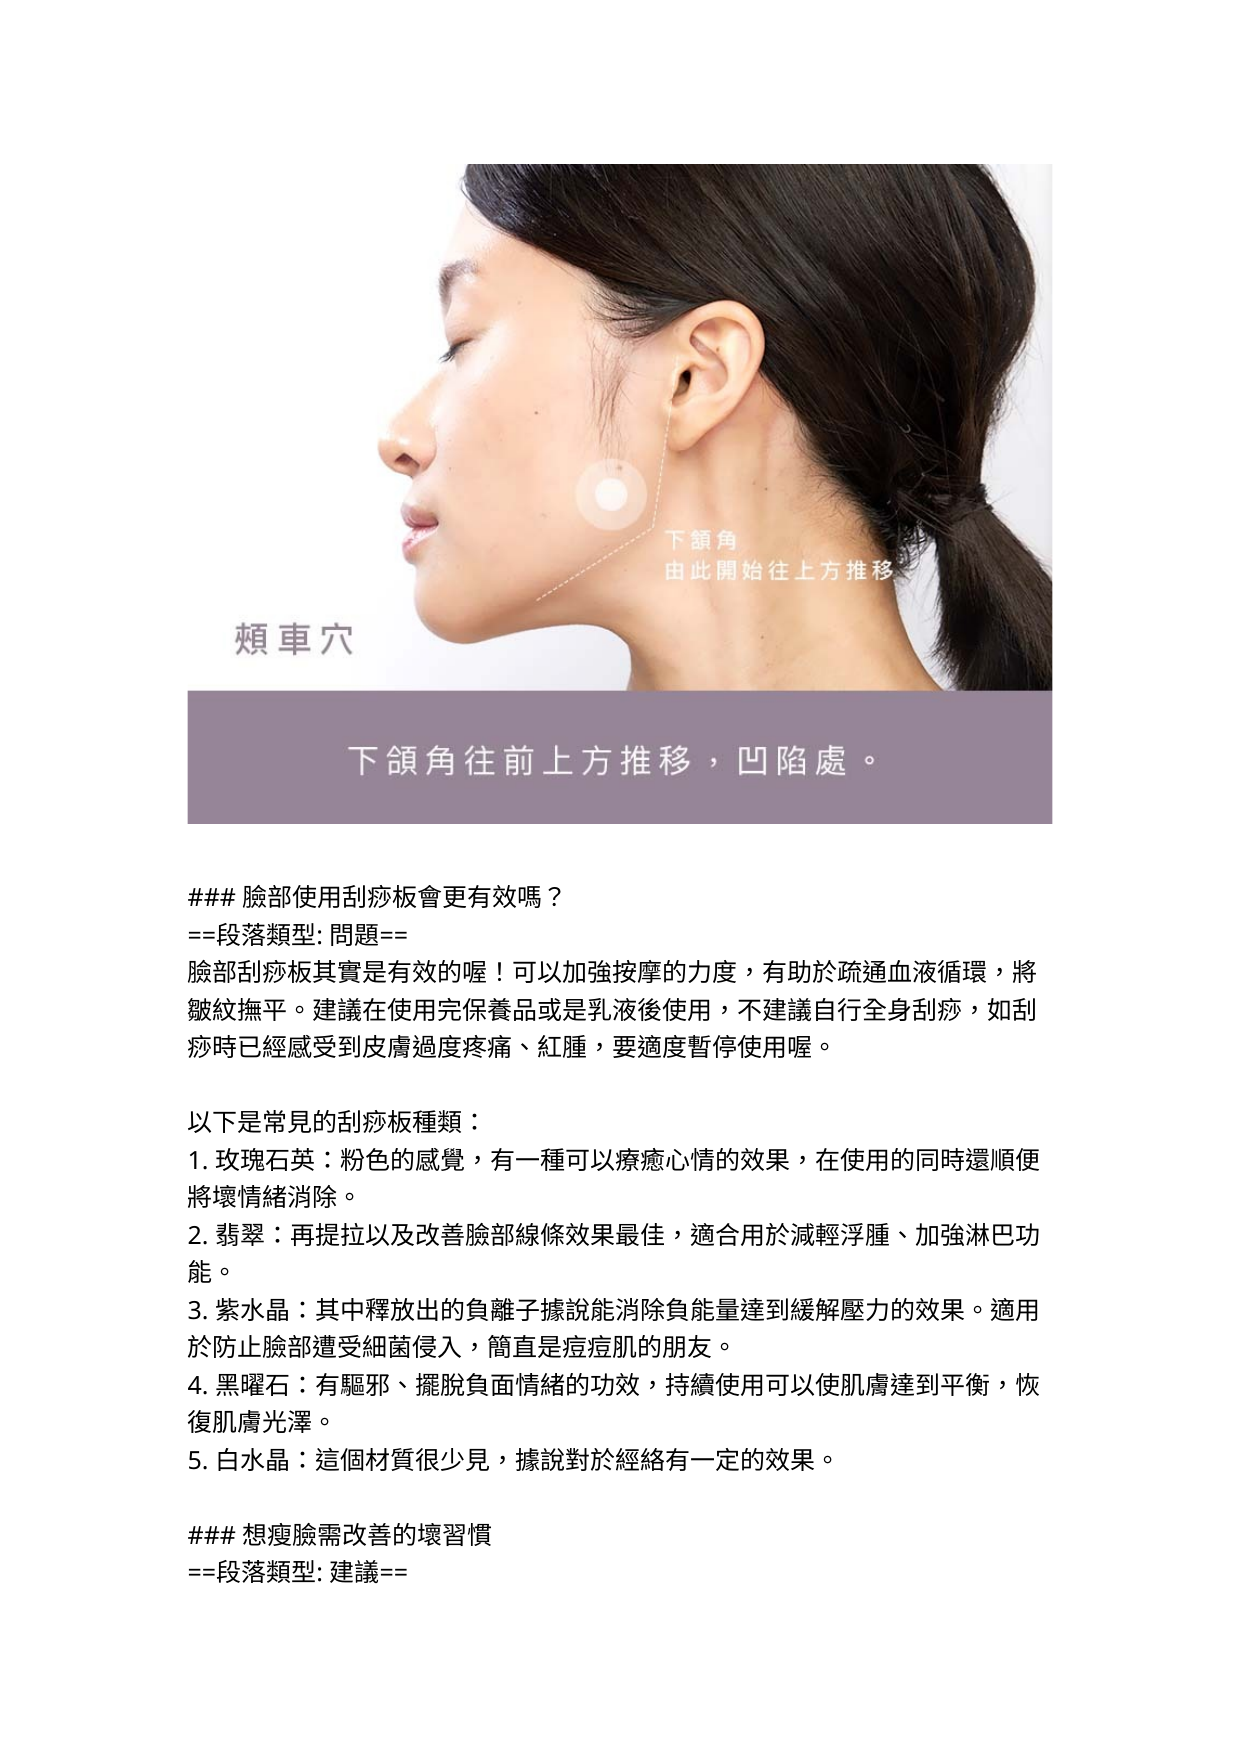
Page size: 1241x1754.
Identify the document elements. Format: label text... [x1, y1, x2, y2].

text 5. 白水晶：這個材質很少見，據說對於經絡有一定的效果。 [187, 1439, 1053, 1477]
text 4. 黑曜石：有驅邪、擺脫負面情緒的功效，持續使用可以使肌膚達到平衡，恢復肌膚光澤。 [187, 1364, 1053, 1439]
text 臉部刮痧板其實是有效的喔！可以加強按摩的力度，有助於疏通血液循環，將皺紋撫平。建議在使用完保養品或是乳液後使用，不建議自行全身刮痧，如刮痧時已經感受到皮膚過度疼痛、紅腫，要適度暫停使用喔。 [187, 952, 1053, 1064]
text 以下是常見的刮痧板種類： [187, 1102, 1053, 1139]
text 3. 紫水晶：其中釋放出的負離子據說能消除負能量達到緩解壓力的效果。適用於防止臉部遭受細菌侵入，簡直是痘痘肌的朋友。 [187, 1289, 1053, 1364]
text ==段落類型: 建議== [187, 1552, 1053, 1589]
picture [187, 164, 1053, 824]
text ### 臉部使用刮痧板會更有效嗎？ [187, 877, 1053, 914]
text 1. 玫瑰石英：粉色的感覺，有一種可以療癒心情的效果，在使用的同時還順便將壞情緒消除。 [187, 1139, 1053, 1214]
text 2. 翡翠：再提拉以及改善臉部線條效果最佳，適合用於減輕浮腫、加強淋巴功能。 [187, 1214, 1053, 1289]
text ==段落類型: 問題== [187, 914, 1053, 952]
text ### 想瘦臉需改善的壞習慣 [187, 1514, 1053, 1552]
